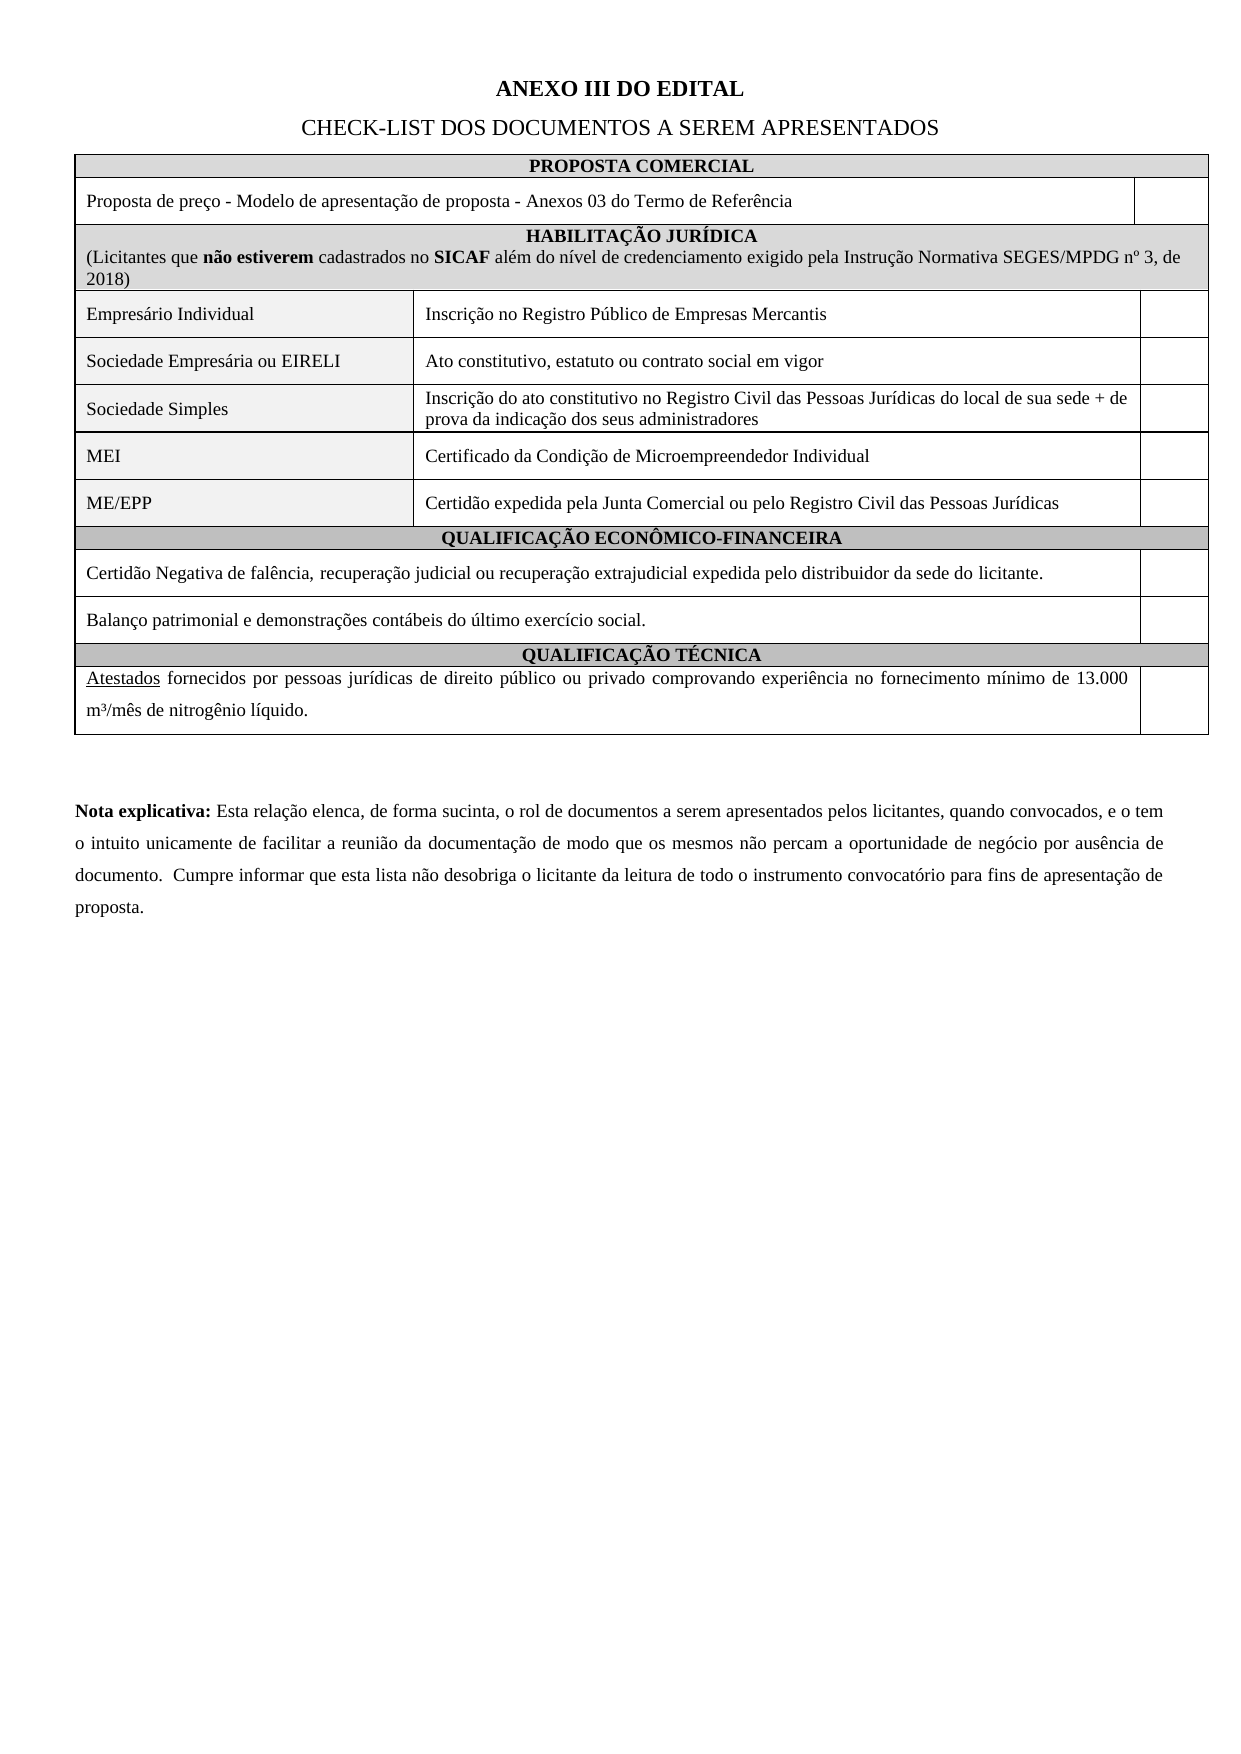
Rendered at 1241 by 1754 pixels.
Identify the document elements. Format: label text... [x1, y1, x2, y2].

table_cell QUALIFICAÇÃO TÉCNICA [76, 644, 1208, 666]
table_cell Certificado da Condição de Microempreendedor Individual [414, 433, 1140, 479]
table_cell [1141, 338, 1208, 384]
table_cell Inscrição do ato constitutivo no Registro Civil das Pessoas Jurídicas do local de sua sede + de prova da indicação dos seus administradores [414, 385, 1140, 431]
table_cell Inscrição no Registro Público de Empresas Mercantis [414, 291, 1140, 337]
table_cell [1141, 480, 1208, 526]
text Nota explicativa: Esta relação elenca, de forma sucinta, o rol de documentos a serem apresentados pelos licitantes, quando convocados, e o tem o intuito unicamente de facilitar a reunião da documentação de modo que os mesmos não percam a oportunidade de negócio por ausência de documento. Cumpre informar que esta lista não desobriga o licitante da leitura de todo o instrumento convocatório para fins de apresentação de proposta. [75, 799, 1165, 918]
table_cell ME/EPP [76, 480, 413, 526]
table_cell Sociedade Empresária ou EIRELI [76, 338, 413, 384]
table_cell [1135, 178, 1208, 224]
table_cell Empresário Individual [76, 291, 413, 337]
table_cell MEI [76, 433, 413, 479]
table_cell QUALIFICAÇÃO ECONÔMICO-FINANCEIRA [76, 527, 1208, 549]
table_cell [1141, 433, 1208, 479]
table_cell [1141, 385, 1208, 431]
table_cell Balanço patrimonial e demonstrações contábeis do último exercício social. [76, 597, 1140, 643]
table_cell Proposta de preço - Modelo de apresentação de proposta - Anexos 03 do Termo de Referência [76, 178, 1134, 224]
table_cell [1141, 550, 1208, 596]
table_cell Certidão expedida pela Junta Comercial ou pelo Registro Civil das Pessoas Jurídicas [414, 480, 1140, 526]
table_cell Atestados fornecidos por pessoas jurídicas de direito público ou privado comprovando experiência no fornecimento mínimo de 13.000 m³/mês de nitrogênio líquido. [76, 667, 1140, 734]
table_cell Certidão Negativa de falência, recuperação judicial ou recuperação extrajudicial expedida pelo distribuidor da sede do licitante. [76, 550, 1140, 596]
text CHECK-LIST DOS DOCUMENTOS A SEREM APRESENTADOS [75, 114, 1165, 141]
text ANEXO III DO EDITAL [75, 75, 1165, 101]
table_cell [1141, 667, 1208, 734]
table_cell [1141, 291, 1208, 337]
table_cell Ato constitutivo, estatuto ou contrato social em vigor [414, 338, 1140, 384]
table_cell [1141, 597, 1208, 643]
table_header PROPOSTA COMERCIAL [76, 155, 1208, 177]
table_cell HABILITAÇÃO JURÍDICA (Licitantes que não estiverem cadastrados no SICAF além do nível de credenciamento exigido pela Instrução Normativa SEGES/MPDG nº 3, de 2018) [76, 225, 1208, 289]
table_cell Sociedade Simples [76, 385, 413, 431]
